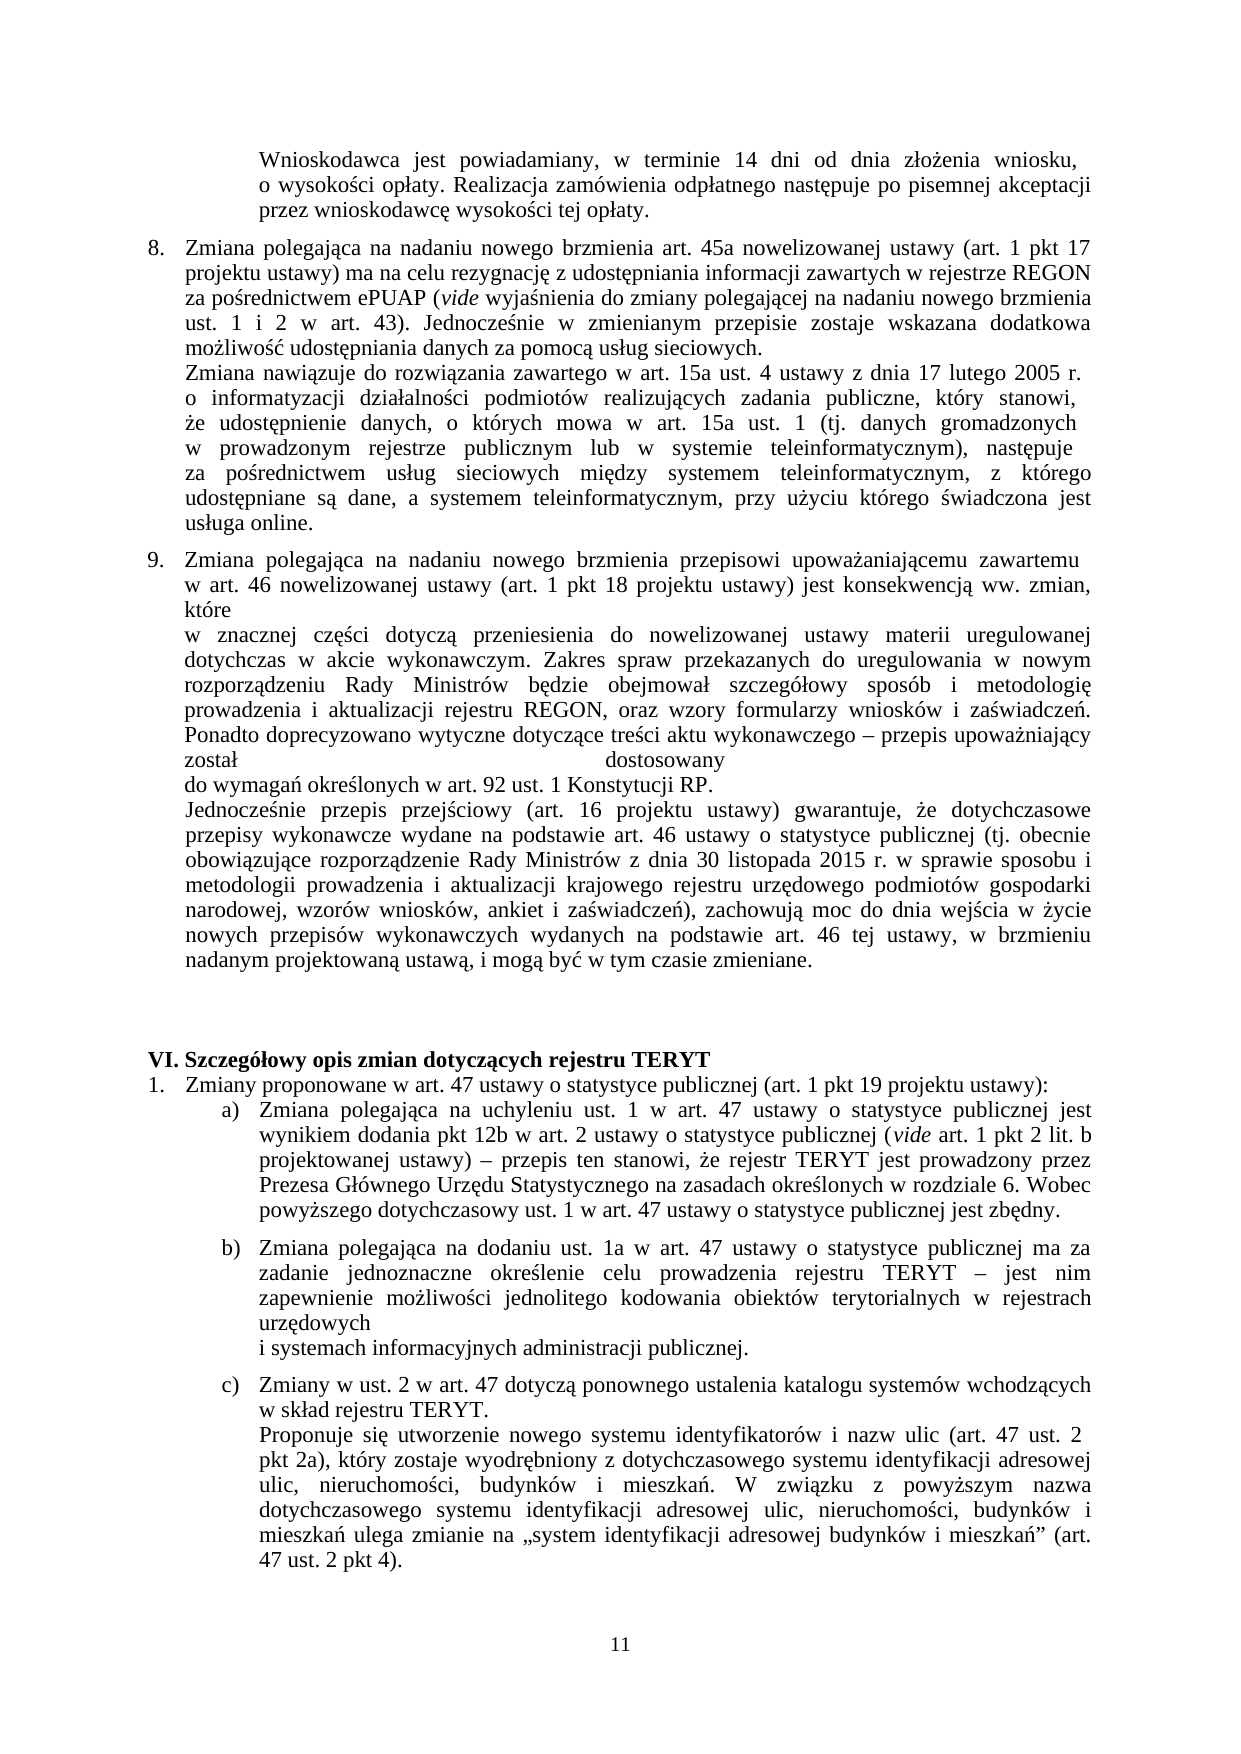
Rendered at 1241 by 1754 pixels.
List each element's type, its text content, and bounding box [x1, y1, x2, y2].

list Zmiana polegająca na nadaniu nowego brzmienia przepisowi upoważaniającemu zawartemu w art. 46 nowelizowanej ustawy (art. 1 pkt 18 projektu ustawy) jest konsekwencją ww. zmian, które w znacznej części dotyczą przeniesienia do nowelizowanej ustawy materii uregulowanej dotychczas w akcie wykonawczym. Zakres spraw przekazanych do uregulowania w nowym rozporządzeniu Rady Ministrów będzie obejmował szczegółowy sposób i metodologię prowadzenia i aktualizacji rejestru REGON, oraz wzory formularzy wniosków i zaświadczeń. Ponadto doprecyzowano wytyczne dotyczące treści aktu wykonawczego – przepis upoważniający został dostosowany do wymagań określonych w art. 92 ust. 1 Konstytucji RP. [147, 548, 1093, 798]
list Zmiany proponowane w art. 47 ustawy o statystyce publicznej (art. 1 pkt 19 projektu ustawy): [148, 1073, 1093, 1098]
list Proponuje się utworzenie nowego systemu identyfikatorów i nazw ulic (art. 47 ust. 2 pkt 2a), który zostaje wyodrębniony z dotychczasowego systemu identyfikacji adresowej ulic, nieruchomości, budynków i mieszkań. W związku z powyższym nazwa dotychczasowego systemu identyfikacji adresowej ulic, nieruchomości, budynków i mieszkań ulega zmianie na „system identyfikacji adresowej budynków i mieszkań” (art. 47 ust. 2 pkt 4). [259, 1423, 1093, 1573]
list Zmiana polegająca na dodaniu ust. 1a w art. 47 ustawy o statystyce publicznej ma za zadanie jednoznaczne określenie celu prowadzenia rejestru TERYT – jest nim zapewnienie możliwości jednolitego kodowania obiektów terytorialnych w rejestrach urzędowych i systemach informacyjnych administracji publicznej. [221, 1235, 1093, 1360]
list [221, 148, 1093, 223]
list Zmiana polegająca na nadaniu nowego brzmienia art. 45a nowelizowanej ustawy (art. 1 pkt 17 projektu ustawy) ma na celu rezygnację z udostępniania informacji zawartych w rejestrze REGON za pośrednictwem ePUAP (vide wyjaśnienia do zmiany polegającej na nadaniu nowego brzmienia ust. 1 i 2 w art. 43). Jednocześnie w zmienianym przepisie zostaje wskazana dodatkowa możliwość udostępniania danych za pomocą usług sieciowych. [148, 235, 1093, 360]
list Zmiana polegająca na uchyleniu ust. 1 w art. 47 ustawy o statystyce publicznej jest wynikiem dodania pkt 12b w art. 2 ustawy o statystyce publicznej (vide art. 1 pkt 2 lit. b projektowanej ustawy) – przepis ten stanowi, że rejestr TERYT jest prowadzony przez Prezesa Głównego Urzędu Statystycznego na zasadach określonych w rozdziale 6. Wobec powyższego dotychczasowy ust. 1 w art. 47 ustawy o statystyce publicznej jest zbędny. [221, 1098, 1093, 1223]
text VI. Szczegółowy opis zmian dotyczących rejestru TERYT [148, 1048, 1093, 1073]
list Jednocześnie przepis przejściowy (art. 16 projektu ustawy) gwarantuje, że dotychczasowe przepisy wykonawcze wydane na podstawie art. 46 ustawy o statystyce publicznej (tj. obecnie obowiązujące rozporządzenie Rady Ministrów z dnia 30 listopada 2015 r. w sprawie sposobu i metodologii prowadzenia i aktualizacji krajowego rejestru urzędowego podmiotów gospodarki narodowej, wzorów wniosków, ankiet i zaświadczeń), zachowują moc do dnia wejścia w życie nowych przepisów wykonawczych wydanych na podstawie art. 46 tej ustawy, w brzmieniu nadanym projektowaną ustawą, i mogą być w tym czasie zmieniane. [185, 798, 1093, 973]
list Zmiany w ust. 2 w art. 47 dotyczą ponownego ustalenia katalogu systemów wchodzących w skład rejestru TERYT. [221, 1373, 1093, 1423]
list Zmiana nawiązuje do rozwiązania zawartego w art. 15a ust. 4 ustawy z dnia 17 lutego 2005 r. o informatyzacji działalności podmiotów realizujących zadania publiczne, który stanowi, że udostępnienie danych, o których mowa w art. 15a ust. 1 (tj. danych gromadzonych w prowadzonym rejestrze publicznym lub w systemie teleinformatycznym), następuje za pośrednictwem usług sieciowych między systemem teleinformatycznym, z którego udostępniane są dane, a systemem teleinformatycznym, przy użyciu którego świadczona jest usługa online. [185, 360, 1093, 535]
